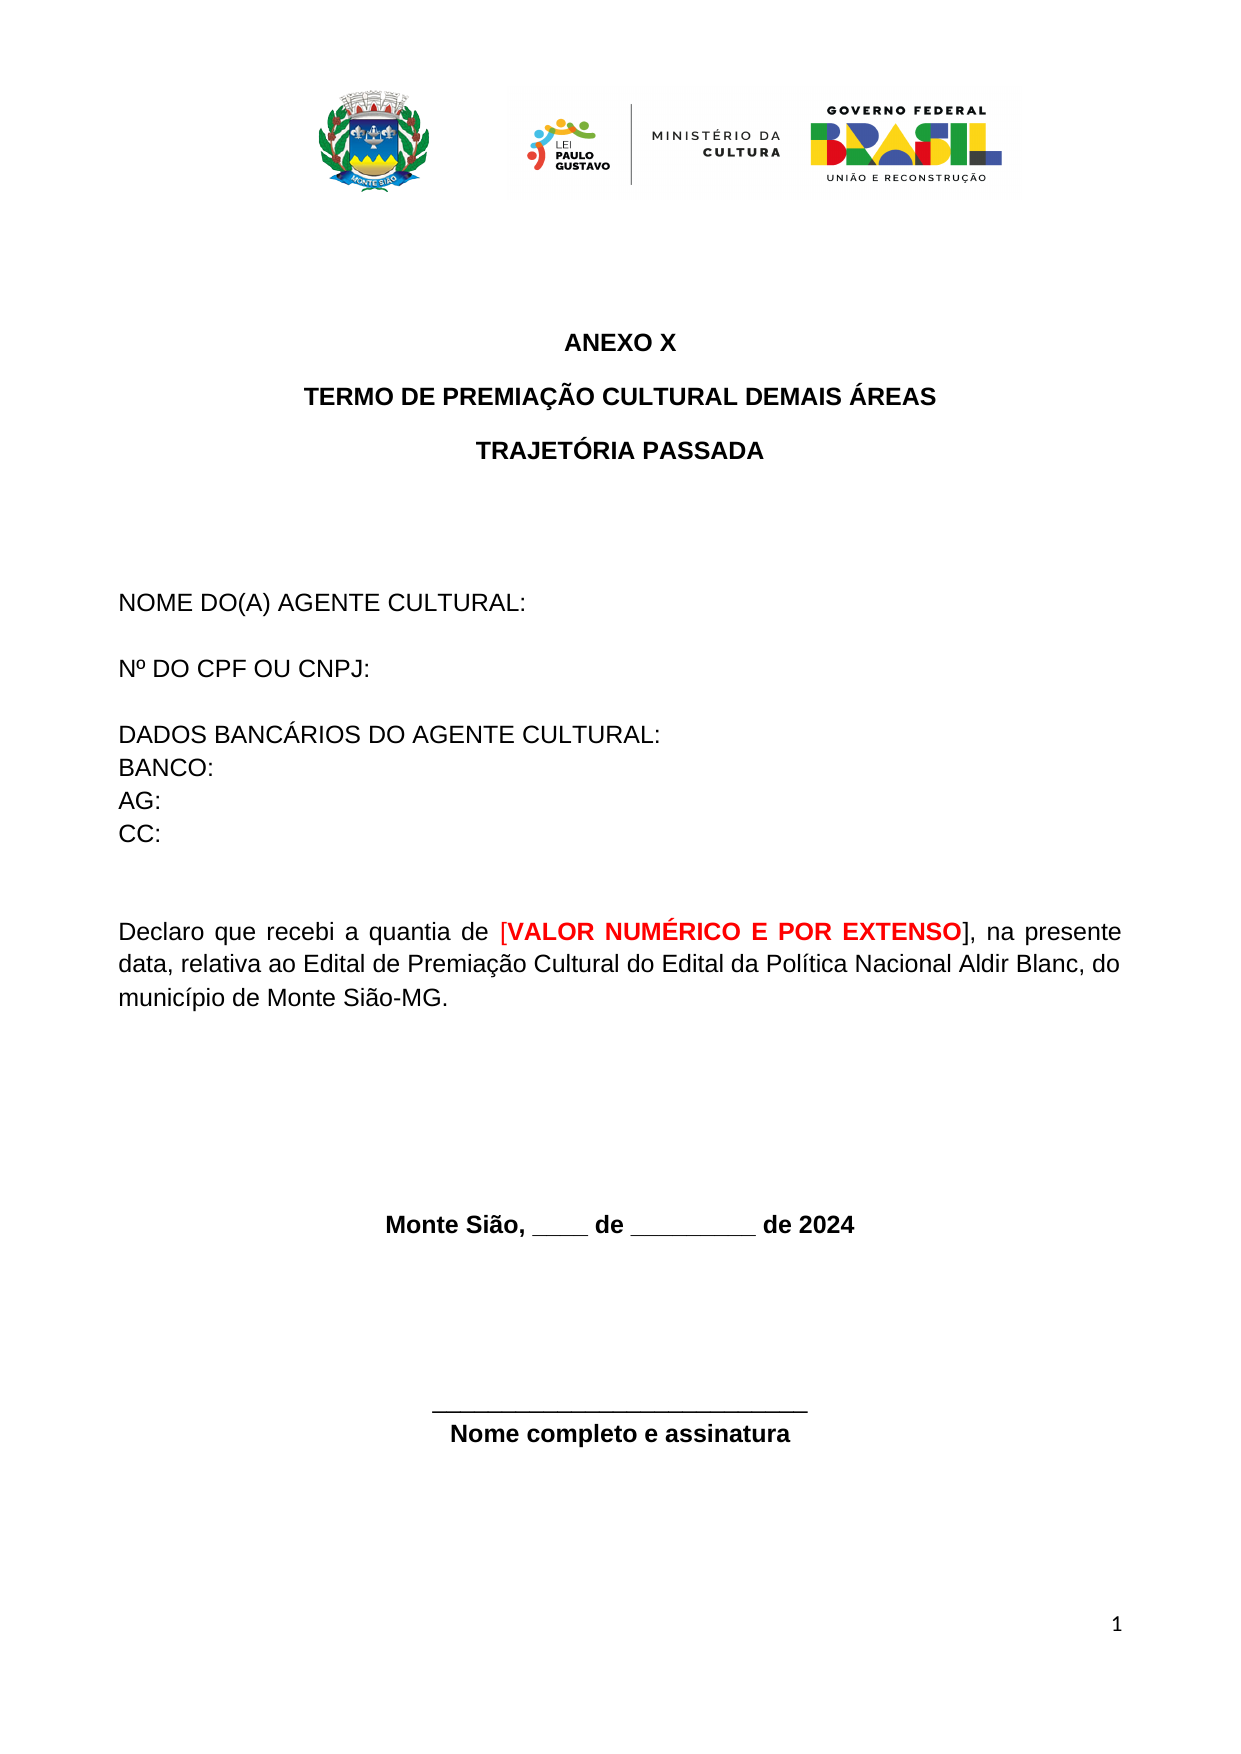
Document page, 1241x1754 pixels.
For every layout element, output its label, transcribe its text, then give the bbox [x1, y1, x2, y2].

text BANCO: [118, 753, 1122, 782]
text DADOS BANCÁRIOS DO AGENTE CULTURAL: [118, 720, 1122, 749]
text AG: [118, 786, 1122, 815]
text Declaro que recebi a quantia de [VALOR NUMÉRICO E POR EXTENSO], na presente data, relativa ao Edital de Premiação Cultural do Edital da Política Nacional Aldir Blanc, do município de Monte Sião-MG. [118, 916, 1122, 1011]
text NOME DO(A) AGENTE CULTURAL: [118, 588, 1122, 617]
text ___________________________ [118, 1386, 1122, 1414]
text Nº DO CPF OU CNPJ: [118, 654, 1122, 683]
text ANEXO X [118, 328, 1122, 357]
text TERMO DE PREMIAÇÃO CULTURAL DEMAIS ÁREAS [118, 382, 1122, 411]
picture [507, 86, 1023, 200]
text Nome completo e assinatura [118, 1418, 1122, 1447]
picture [314, 88, 434, 193]
text CC: [118, 819, 1122, 848]
text TRAJETÓRIA PASSADA [118, 436, 1122, 464]
text Monte Sião, ____ de _________ de 2024 [118, 1210, 1122, 1239]
